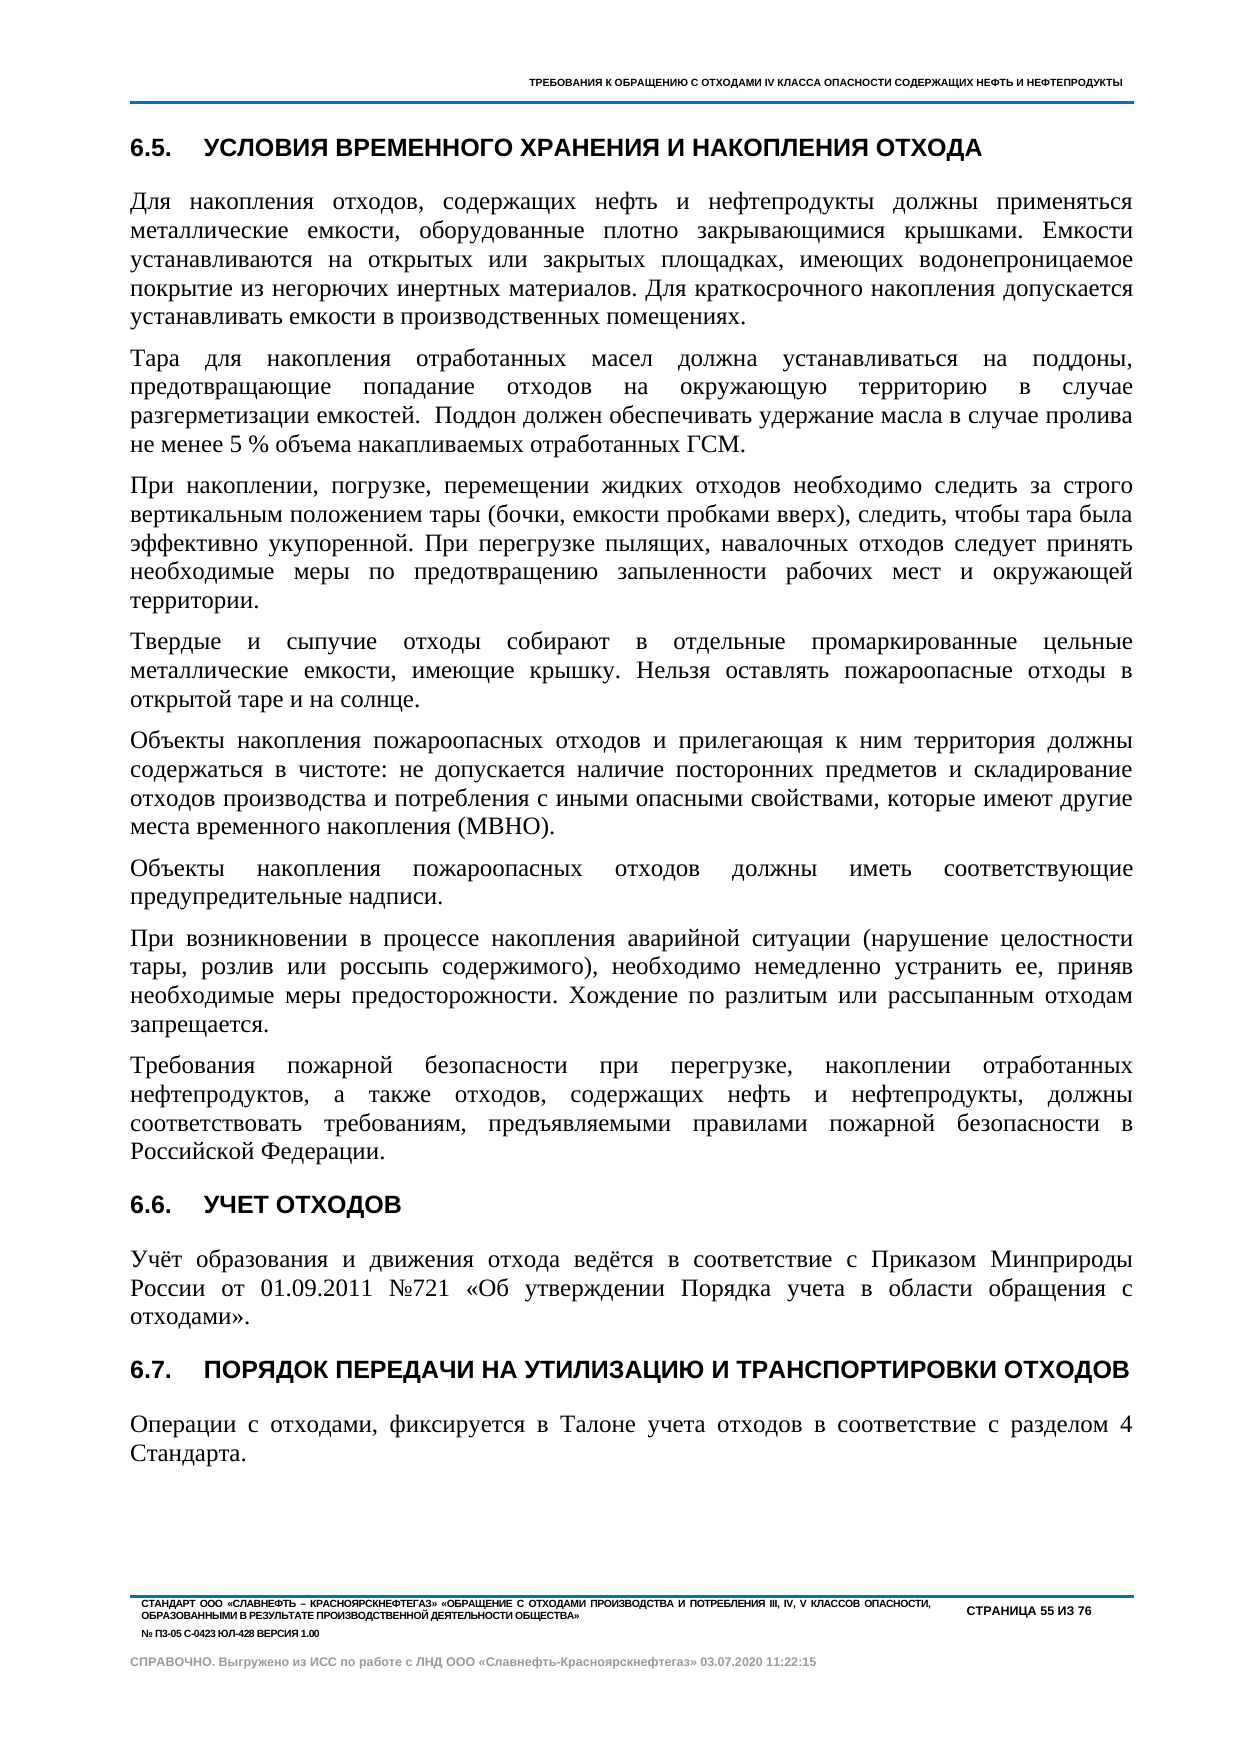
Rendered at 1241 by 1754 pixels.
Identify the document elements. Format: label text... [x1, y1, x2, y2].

text Объекты накопления пожароопасных отходов и прилегающая к ним территория должны содержаться в чистоте: не допускается наличие посторонних предметов и складирование отходов производства и потребления с иными опасными свойствами, которые имеют другие места временного накопления (МВНО). [130, 725, 1134, 840]
text Твердые и сыпучие отходы собирают в отдельные промаркированные цельные металлические емкости, имеющие крышку. Нельзя оставлять пожароопасные отходы в открытой таре и на солнце. [130, 626, 1134, 713]
list ПОРЯДОК ПЕРЕДАЧИ НА УТИЛИЗАЦИЮ И ТРАНСПОРТИРОВКИ ОТХОДОВ [130, 1355, 1134, 1384]
text Для накопления отходов, содержащих нефть и нефтепродукты должны применяться металлические емкости, оборудованные плотно закрывающимися крышками. Емкости устанавливаются на открытых или закрытых площадках, имеющих водонепроницаемое покрытие из негорючих инертных материалов. Для краткосрочного накопления допускается устанавливать емкости в производственных помещениях. [130, 186, 1134, 330]
text Учёт образования и движения отхода ведётся в соответствие с Приказом Минприроды России от 01.09.2011 №721 «Об утверждении Порядка учета в области обращения с отходами». [130, 1244, 1134, 1330]
text Требования пожарной безопасности при перегрузке, накоплении отработанных нефтепродуктов, а также отходов, содержащих нефть и нефтепродукты, должны соответствовать требованиям, предъявляемыми правилами пожарной безопасности в Российской Федерации. [130, 1050, 1134, 1165]
text При накоплении, погрузке, перемещении жидких отходов необходимо следить за строго вертикальным положением тары (бочки, емкости пробками вверх), следить, чтобы тара была эффективно укупоренной. При перегрузке пылящих, навалочных отходов следует принять необходимые меры по предотвращению запыленности рабочих мест и окружающей территории. [130, 470, 1134, 614]
text Тара для накопления отработанных масел должна устанавливаться на поддоны, предотвращающие попадание отходов на окружающую территорию в случае разгерметизации емкостей. Поддон должен обеспечивать удержание масла в случае пролива не менее 5 % объема накапливаемых отработанных ГСМ. [130, 343, 1134, 458]
list УЧЕТ ОТХОДОВ [130, 1190, 1134, 1219]
text При возникновении в процессе накопления аварийной ситуации (нарушение целостности тары, розлив или россыпь содержимого), необходимо немедленно устранить ее, приняв необходимые меры предосторожности. Хождение по разлитым или рассыпанным отходам запрещается. [130, 923, 1134, 1038]
text Операции с отходами, фиксируется в Талоне учета отходов в соответствие с разделом 4 Стандарта. [130, 1409, 1134, 1466]
list УСЛОВИЯ ВРЕМЕННОГО ХРАНЕНИЯ И НАКОПЛЕНИЯ ОТХОДА [130, 133, 1134, 161]
text Объекты накопления пожароопасных отходов должны иметь соответствующие предупредительные надписи. [130, 853, 1134, 910]
